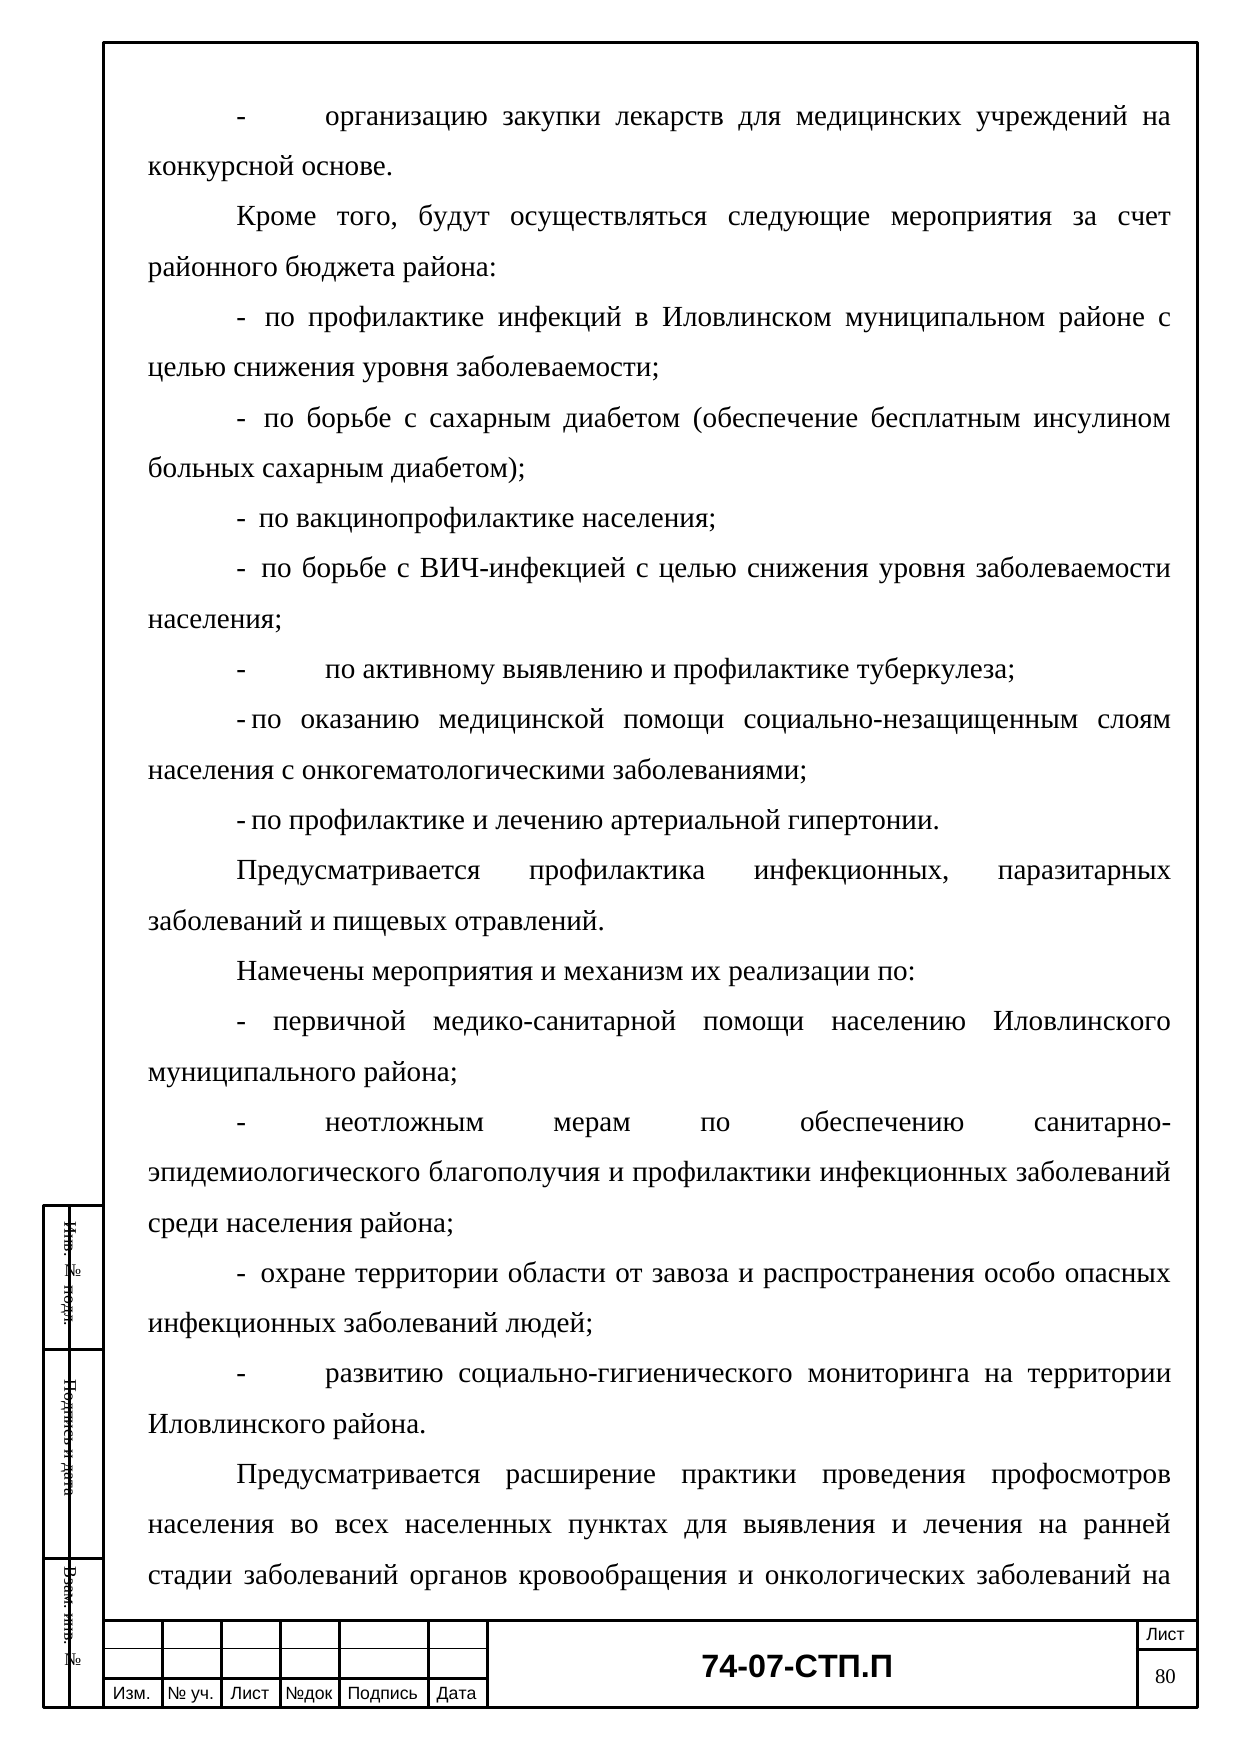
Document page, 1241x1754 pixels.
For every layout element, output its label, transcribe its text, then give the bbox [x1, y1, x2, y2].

text - по борьбе с сахарным диабетом (обеспечение бесплатным инсулином больных сахарным диабетом); [148, 400, 1172, 483]
text - первичной медико-санитарной помощи населению Иловлинского муниципального района; [148, 1003, 1172, 1087]
text - по профилактике инфекций в Иловлинском муниципальном районе с целью снижения уровня заболеваемости; [148, 299, 1172, 383]
text Предусматривается профилактика инфекционных, паразитарных заболеваний и пищевых отравлений. [148, 852, 1172, 936]
text - развитию социально-гигиенического мониторинга на территории Иловлинского района. [148, 1356, 1172, 1439]
text - по вакцинопрофилактике населения; [148, 500, 1172, 534]
text - охране территории области от завоза и распространения особо опасных инфекционных заболеваний людей; [148, 1255, 1172, 1339]
text - организацию закупки лекарств для медицинских учреждений на конкурсной основе. [148, 98, 1172, 182]
text - по профилактике и лечению артериальной гипертонии. [148, 802, 1172, 836]
text - неотложным мерам по обеспечению санитарно-эпидемиологического благополучия и профилактики инфекционных заболеваний среди населения района; [148, 1104, 1172, 1238]
text - по борьбе с ВИЧ-инфекцией с целью снижения уровня заболеваемости населения; [148, 551, 1172, 634]
text Кроме того, будут осуществляться следующие мероприятия за счет районного бюджета района: [148, 198, 1172, 282]
text - по оказанию медицинской помощи социально-незащищенным слоям населения с онкогематологическими заболеваниями; [148, 702, 1172, 785]
text - по активному выявлению и профилактике туберкулеза; [148, 651, 1172, 685]
text Намечены мероприятия и механизм их реализации по: [148, 953, 1172, 987]
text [148, 1456, 1172, 1590]
